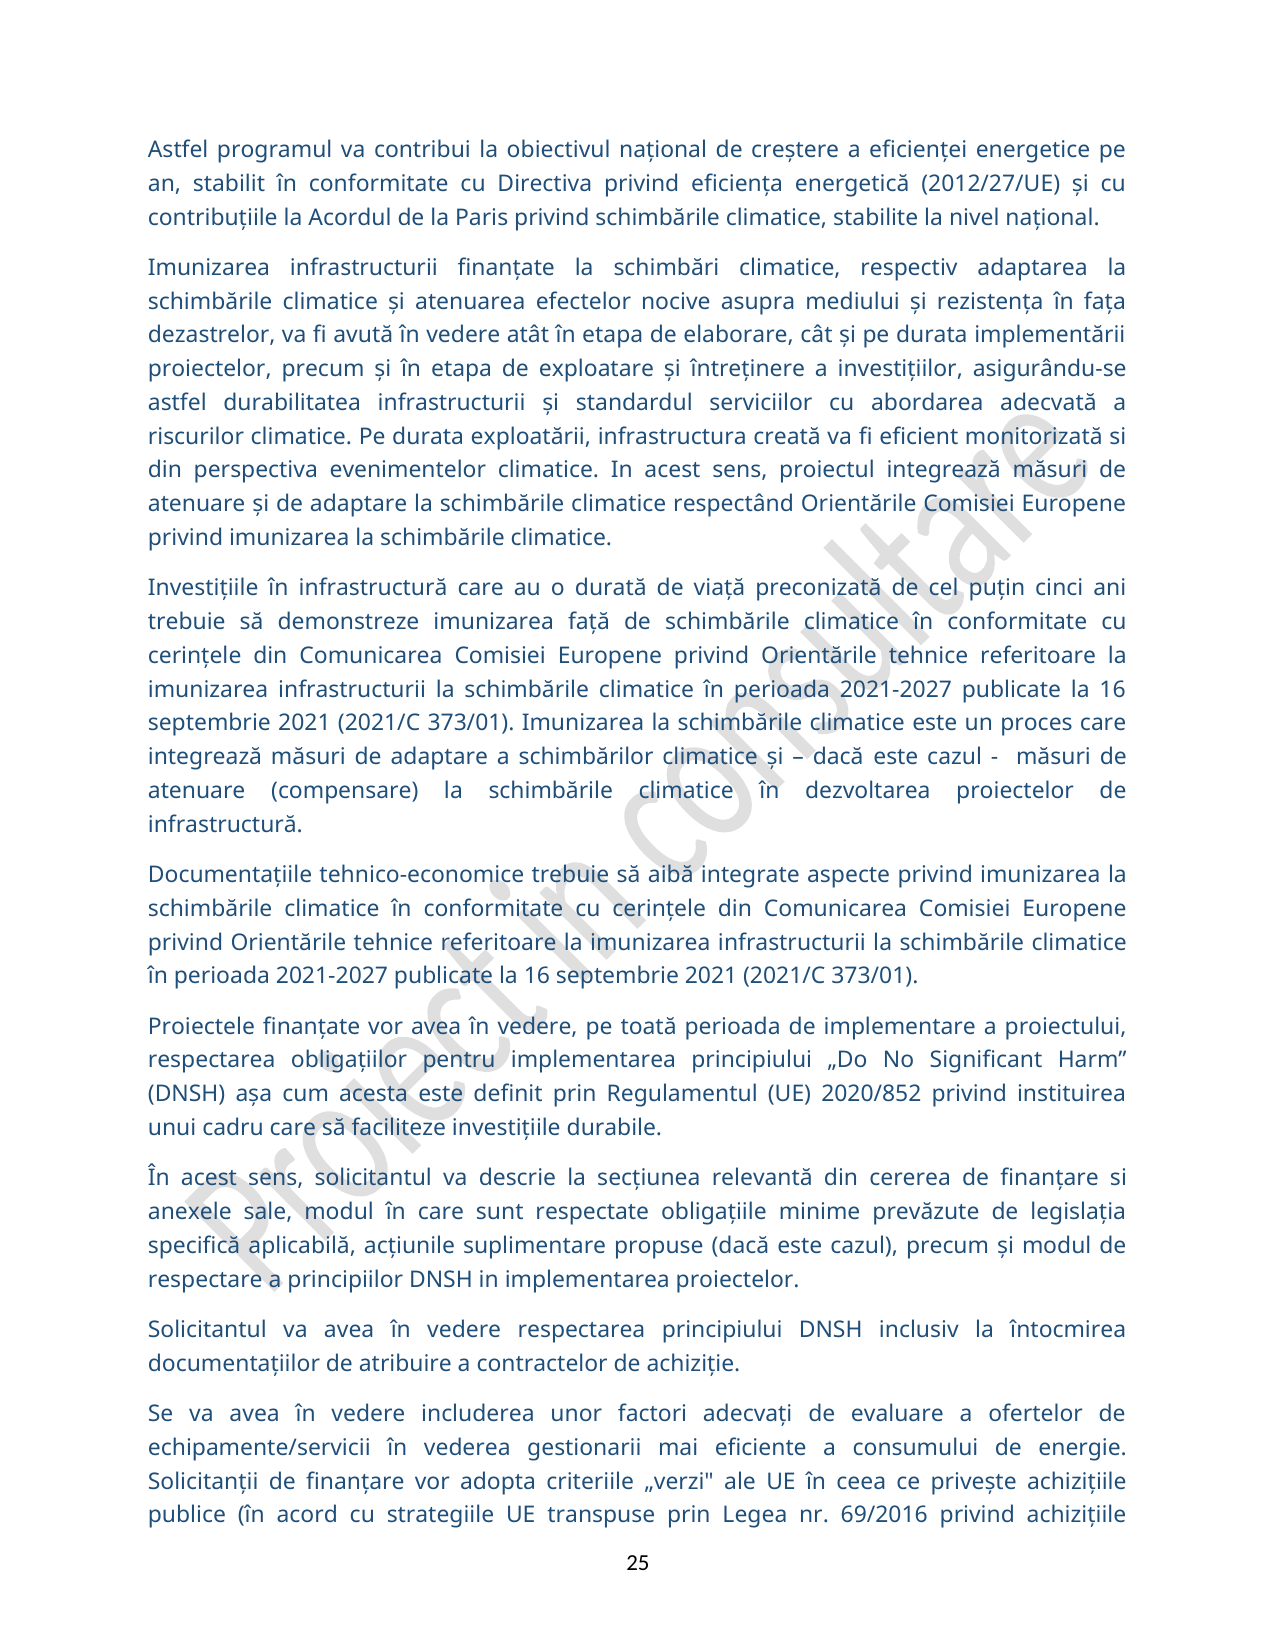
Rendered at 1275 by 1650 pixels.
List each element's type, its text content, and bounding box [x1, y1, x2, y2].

text Imunizarea infrastructurii finanțate la schimbări climatice, respectiv adaptarea la schimbările climatice și atenuarea efectelor nocive asupra mediului și rezistența în fața dezastrelor, va fi avută în vedere atât în etapa de elaborare, cât și pe durata implementării proiectelor, precum și în etapa de exploatare și întreținere a investițiilor, asigurându-se astfel durabilitatea infrastructurii și standardul serviciilor cu abordarea adecvată a riscurilor climatice. Pe durata exploatării, infrastructura creată va fi eficient monitorizată si din perspectiva evenimentelor climatice. In acest sens, proiectul integrează măsuri de atenuare și de adaptare la schimbările climatice respectând Orientările Comisiei Europene privind imunizarea la schimbările climatice. [148, 251, 1127, 552]
text Investițiile în infrastructură care au o durată de viață preconizată de cel puțin cinci ani trebuie să demonstreze imunizarea față de schimbările climatice în conformitate cu cerințele din Comunicarea Comisiei Europene privind Orientările tehnice referitoare la imunizarea infrastructurii la schimbările climatice în perioada 2021-2027 publicate la 16 septembrie 2021 (2021/C 373/01). Imunizarea la schimbările climatice este un proces care integrează măsuri de adaptare a schimbărilor climatice și – dacă este cazul - măsuri de atenuare (compensare) la schimbările climatice în dezvoltarea proiectelor de infrastructură. [148, 571, 1127, 839]
text Astfel programul va contribui la obiectivul național de creștere a eficienței energetice pe an, stabilit în conformitate cu Directiva privind eficiența energetică (2012/27/UE) și cu contribuțiile la Acordul de la Paris privind schimbările climatice, stabilite la nivel național. [148, 133, 1127, 232]
text În acest sens, solicitantul va descrie la secțiunea relevantă din cererea de finanțare si anexele sale, modul în care sunt respectate obligațiile minime prevăzute de legislația specifică aplicabilă, acțiunile suplimentare propuse (dacă este cazul), precum și modul de respectare a principiilor DNSH in implementarea proiectelor. [148, 1161, 1127, 1294]
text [148, 1397, 1127, 1529]
text Solicitantul va avea în vedere respectarea principiului DNSH inclusiv la întocmirea documentațiilor de atribuire a contractelor de achiziție. [148, 1313, 1127, 1378]
text Documentațiile tehnico-economice trebuie să aibă integrate aspecte privind imunizarea la schimbările climatice în conformitate cu cerințele din Comunicarea Comisiei Europene privind Orientările tehnice referitoare la imunizarea infrastructurii la schimbările climatice în perioada 2021-2027 publicate la 16 septembrie 2021 (2021/C 373/01). [148, 858, 1127, 990]
text Proiectele finanțate vor avea în vedere, pe toată perioada de implementare a proiectului, respectarea obligațiilor pentru implementarea principiului „Do No Significant Harm” (DNSH) așa cum acesta este definit prin Regulamentul (UE) 2020/852 privind instituirea unui cadru care să faciliteze investițiile durabile. [148, 1009, 1127, 1142]
